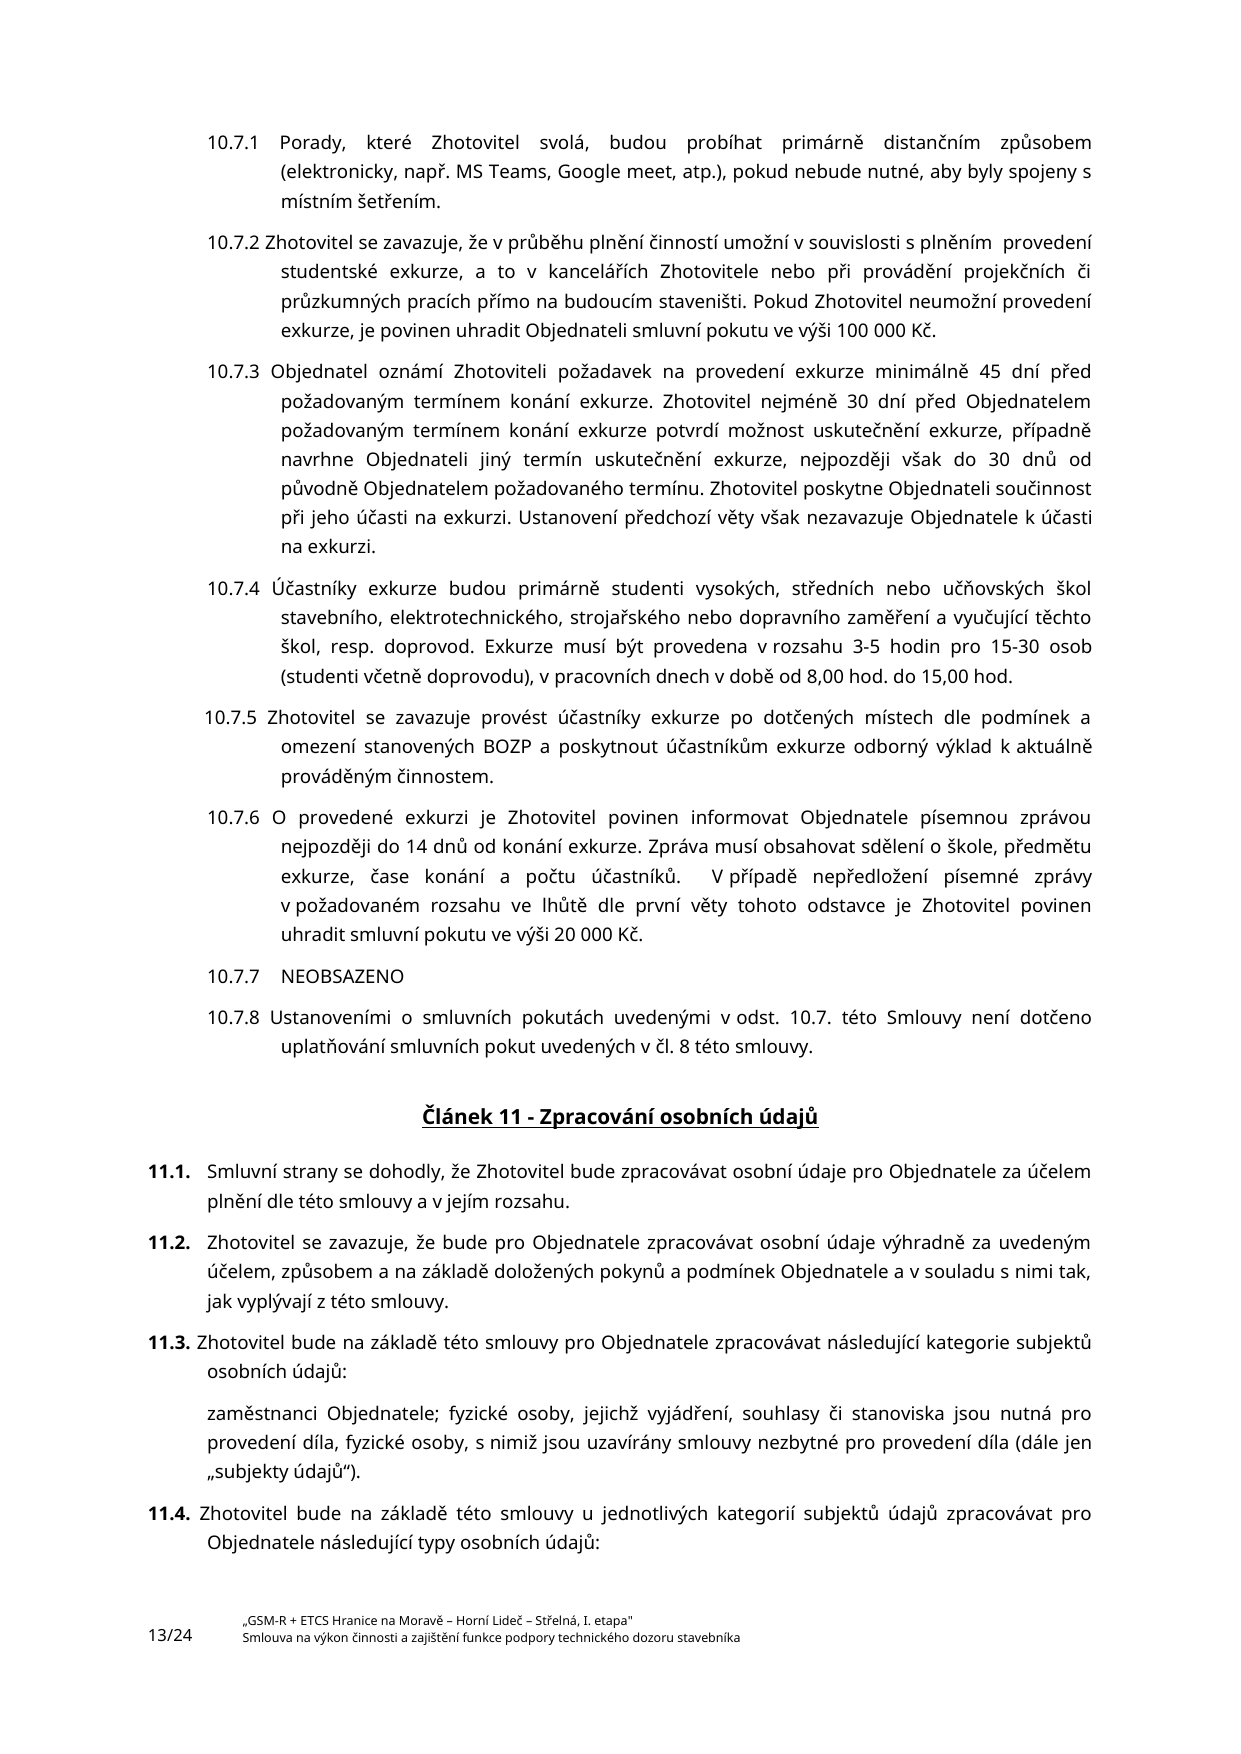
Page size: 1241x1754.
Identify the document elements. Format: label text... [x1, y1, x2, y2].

text 10.7.4 Účastníky exkurze budou primárně studenti vysokých, středních nebo učňovských škol stavebního, elektrotechnického, strojařského nebo dopravního zaměření a vyučující těchto škol, resp. doprovod. Exkurze musí být provedena v rozsahu 3-5 hodin pro 15-30 osob (studenti včetně doprovodu), v pracovních dnech v době od 8,00 hod. do 15,00 hod. [207, 572, 1092, 689]
text 10.7.3 Objednatel oznámí Zhotoviteli požadavek na provedení exkurze minimálně 45 dní před požadovaným termínem konání exkurze. Zhotovitel nejméně 30 dní před Objednatelem požadovaným termínem konání exkurze potvrdí možnost uskutečnění exkurze, případně navrhne Objednateli jiný termín uskutečnění exkurze, nejpozději však do 30 dnů od původně Objednatelem požadovaného termínu. Zhotovitel poskytne Objednateli součinnost při jeho účasti na exkurzi. Ustanovení předchozí věty však nezavazuje Objednatele k účasti na exkurzi. [207, 356, 1092, 560]
text 10.7.5 Zhotovitel se zavazuje provést účastníky exkurze po dotčených místech dle podmínek a omezení stanovených BOZP a poskytnout účastníkům exkurze odborný výklad k aktuálně prováděným činnostem. [204, 701, 1092, 789]
text 11.2. Zhotovitel se zavazuje, že bude pro Objednatele zpracovávat osobní údaje výhradně za uvedeným účelem, způsobem a na základě doložených pokynů a podmínek Objednatele a v souladu s nimi tak, jak vyplývají z této smlouvy. [148, 1226, 1092, 1314]
text 11.3. Zhotovitel bude na základě této smlouvy pro Objednatele zpracovávat následující kategorie subjektů osobních údajů: [148, 1326, 1092, 1385]
text 10.7.2 Zhotovitel se zavazuje, že v průběhu plnění činností umožní v souvislosti s plněním provedení studentské exkurze, a to v kancelářích Zhotovitele nebo při provádění projekčních či průzkumných pracích přímo na budoucím staveništi. Pokud Zhotovitel neumožní provedení exkurze, je povinen uhradit Objednateli smluvní pokutu ve výši 100 000 Kč. [207, 226, 1092, 343]
text 11.4. Zhotovitel bude na základě této smlouvy u jednotlivých kategorií subjektů údajů zpracovávat pro Objednatele následující typy osobních údajů: [148, 1497, 1092, 1556]
text 10.7.1 Porady, které Zhotovitel svolá, budou probíhat primárně distančním způsobem (elektronicky, např. MS Teams, Google meet, atp.), pokud nebude nutné, aby byly spojeny s místním šetřením. [207, 126, 1092, 214]
text zaměstnanci Objednatele; fyzické osoby, jejichž vyjádření, souhlasy či stanoviska jsou nutná pro provedení díla, fyzické osoby, s nimiž jsou uzavírány smlouvy nezbytné pro provedení díla (dále jen „subjekty údajů“). [207, 1397, 1092, 1485]
subtitle Článek 11 - Zpracování osobních údajů [148, 1101, 1092, 1131]
text 10.7.6 O provedené exkurzi je Zhotovitel povinen informovat Objednatele písemnou zprávou nejpozději do 14 dnů od konání exkurze. Zpráva musí obsahovat sdělení o škole, předmětu exkurze, čase konání a počtu účastníků. V případě nepředložení písemné zprávy v požadovaném rozsahu ve lhůtě dle první věty tohoto odstavce je Zhotovitel povinen uhradit smluvní pokutu ve výši 20 000 Kč. [207, 801, 1092, 947]
text 10.7.7 NEOBSAZENO [207, 960, 1092, 989]
text 11.1. Smluvní strany se dohodly, že Zhotovitel bude zpracovávat osobní údaje pro Objednatele za účelem plnění dle této smlouvy a v jejím rozsahu. [148, 1156, 1092, 1214]
text 10.7.8 Ustanoveními o smluvních pokutách uvedenými v odst. 10.7. této Smlouvy není dotčeno uplatňování smluvních pokut uvedených v čl. 8 této smlouvy. [207, 1001, 1092, 1060]
